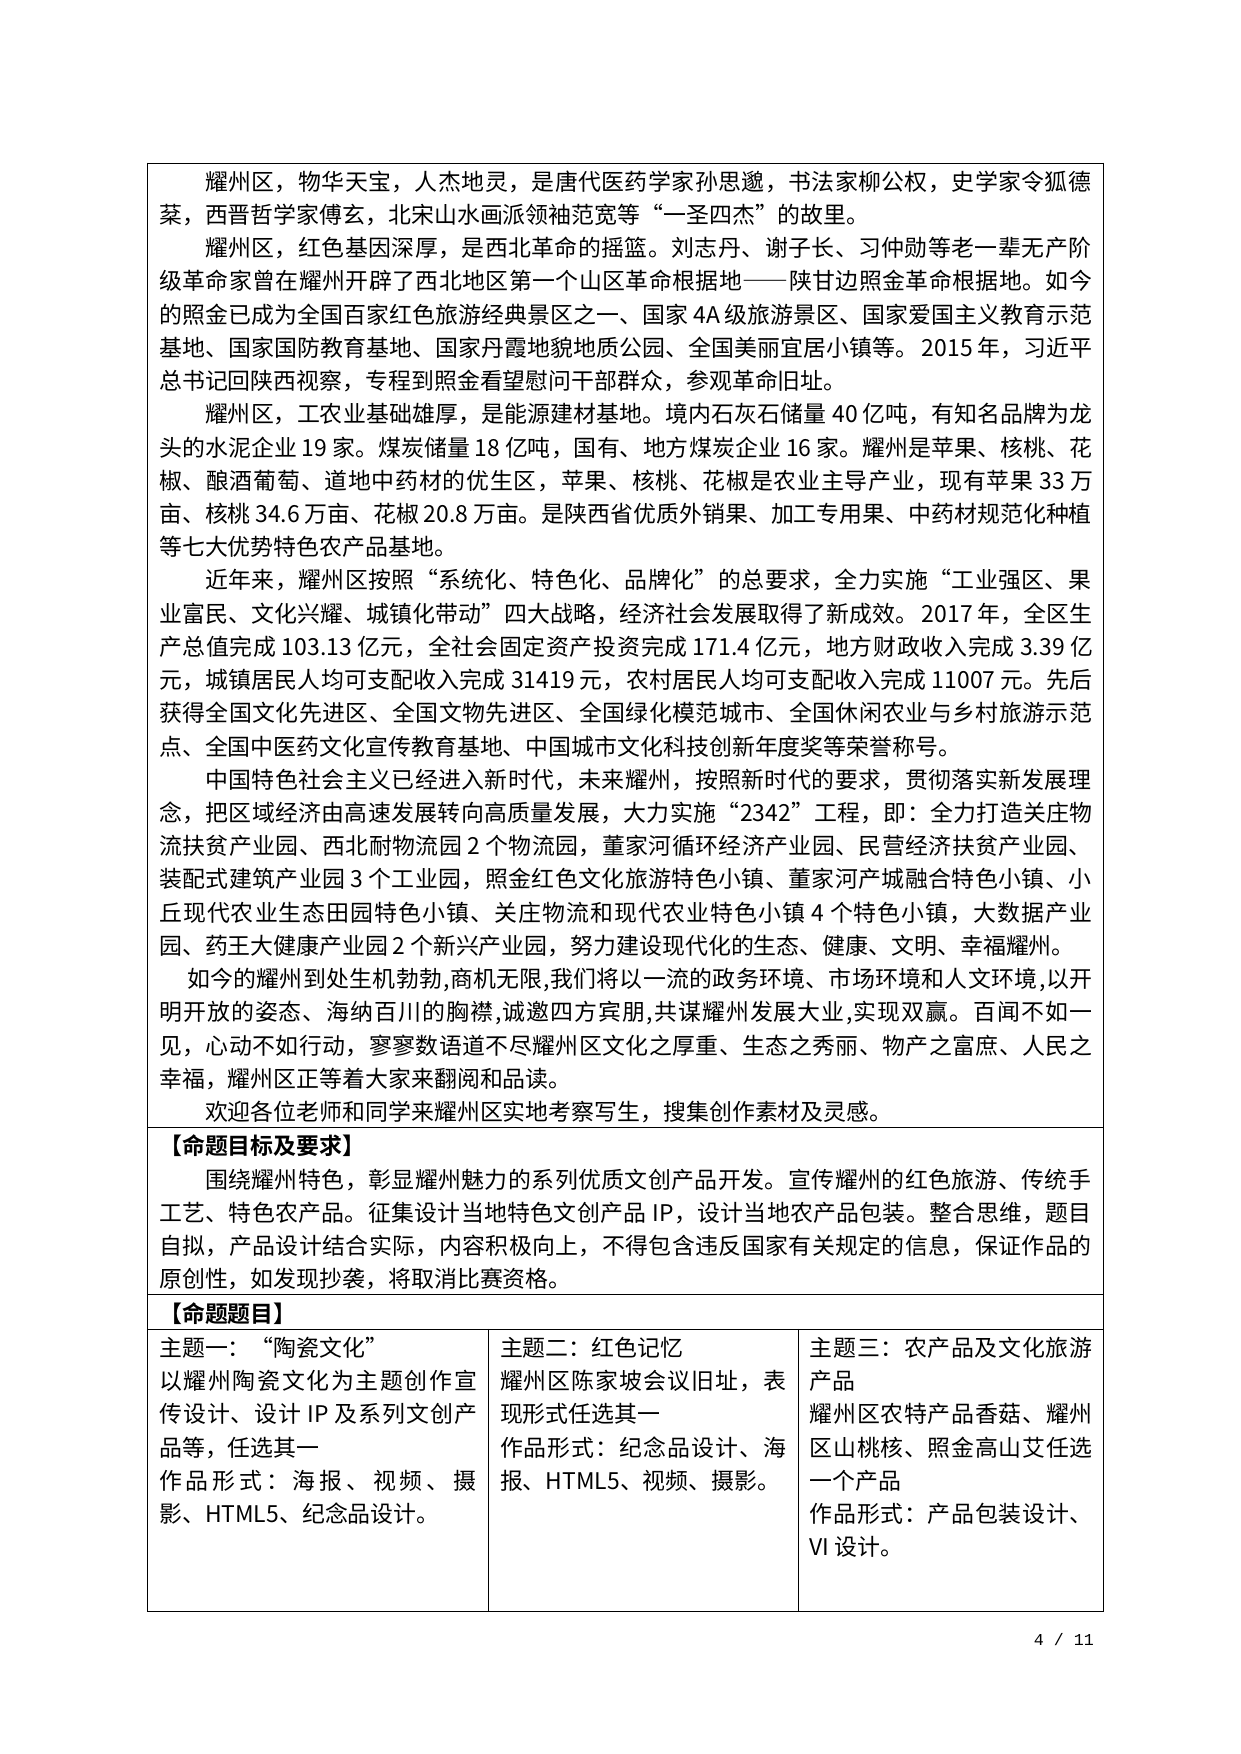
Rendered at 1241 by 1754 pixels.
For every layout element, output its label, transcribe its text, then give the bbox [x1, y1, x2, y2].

table_cell 【命题目标及要求】 围绕耀州特色，彰显耀州魅力的系列优质文创产品开发。宣传耀州的红色旅游、传统手工艺、特色农产品。征集设计当地特色文创产品IP，设计当地农产品包装。整合思维，题目自拟，产品设计结合实际，内容积极向上，不得包含违反国家有关规定的信息，保证作品的原创性，如发现抄袭，将取消比赛资格。 [148, 1128, 1103, 1294]
table_cell 主题三：农产品及文化旅游产品 耀州区农特产品香菇、耀州区山桃核、照金高山艾任选一个产品 作品形式：产品包装设计、VI设计。 [799, 1330, 1103, 1611]
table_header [148, 164, 1103, 1127]
table_cell 主题一：“陶瓷文化” 以耀州陶瓷文化为主题创作宣传设计、设计IP及系列文创产品等，任选其一 作品形式：海报、视频、摄影、HTML5、纪念品设计。 [148, 1330, 488, 1611]
table_cell 【命题题目】 [148, 1295, 1103, 1329]
table_cell 主题二：红色记忆 耀州区陈家坡会议旧址，表现形式任选其一 作品形式：纪念品设计、海报、HTML5、视频、摄影。 [489, 1330, 798, 1611]
